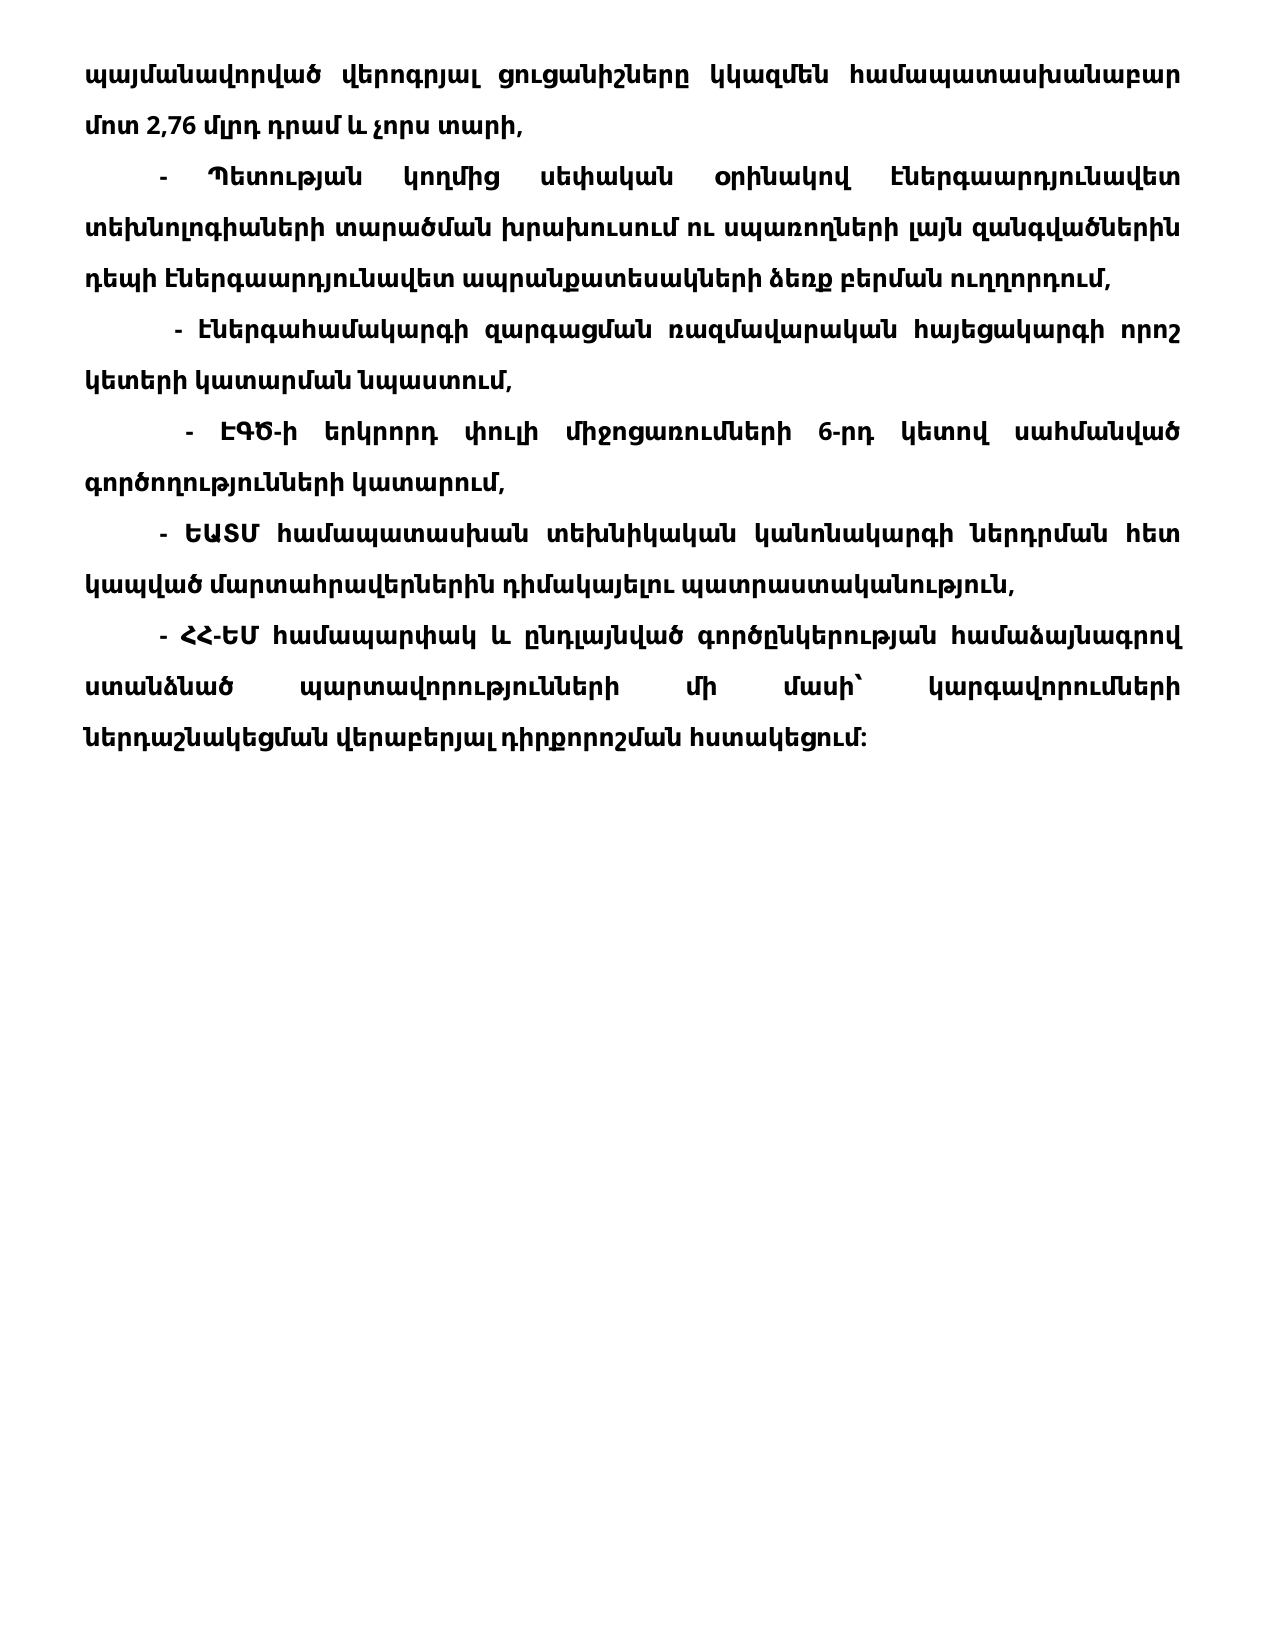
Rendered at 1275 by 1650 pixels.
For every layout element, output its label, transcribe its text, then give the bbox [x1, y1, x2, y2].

text - ԵԱՏՄ համապատասխան տեխնիկական կանոնակարգի ներդրման հետ կապված մարտահրավերներին դիմակայելու պատրաստականություն, [84, 516, 1181, 601]
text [84, 56, 1181, 141]
text - ԷԳԾ-ի երկրորդ փուլի միջոցառումների 6-րդ կետով սահմանված գործողությունների կատարում, [84, 413, 1181, 499]
text - Պետության կողմից սեփական օրինակով էներգաարդյունավետ տեխնոլոգիաների տարածման խրախուսում ու սպառողների լայն զանգվածներին դեպի էներգաարդյունավետ ապրանքատեսակների ձեռք բերման ուղղորդում, [84, 158, 1181, 294]
text - էներգահամակարգի զարգացման ռազմավարական հայեցակարգի որոշ կետերի կատարման նպաստում, [84, 311, 1181, 397]
text - ՀՀ-ԵՄ համապարփակ և ընդլայնված գործընկերության համաձայնագրով ստանձնած պարտավորությունների մի մասի՝ կարգավորումների ներդաշնակեցման վերաբերյալ դիրքորոշման հստակեցում: [84, 618, 1181, 754]
